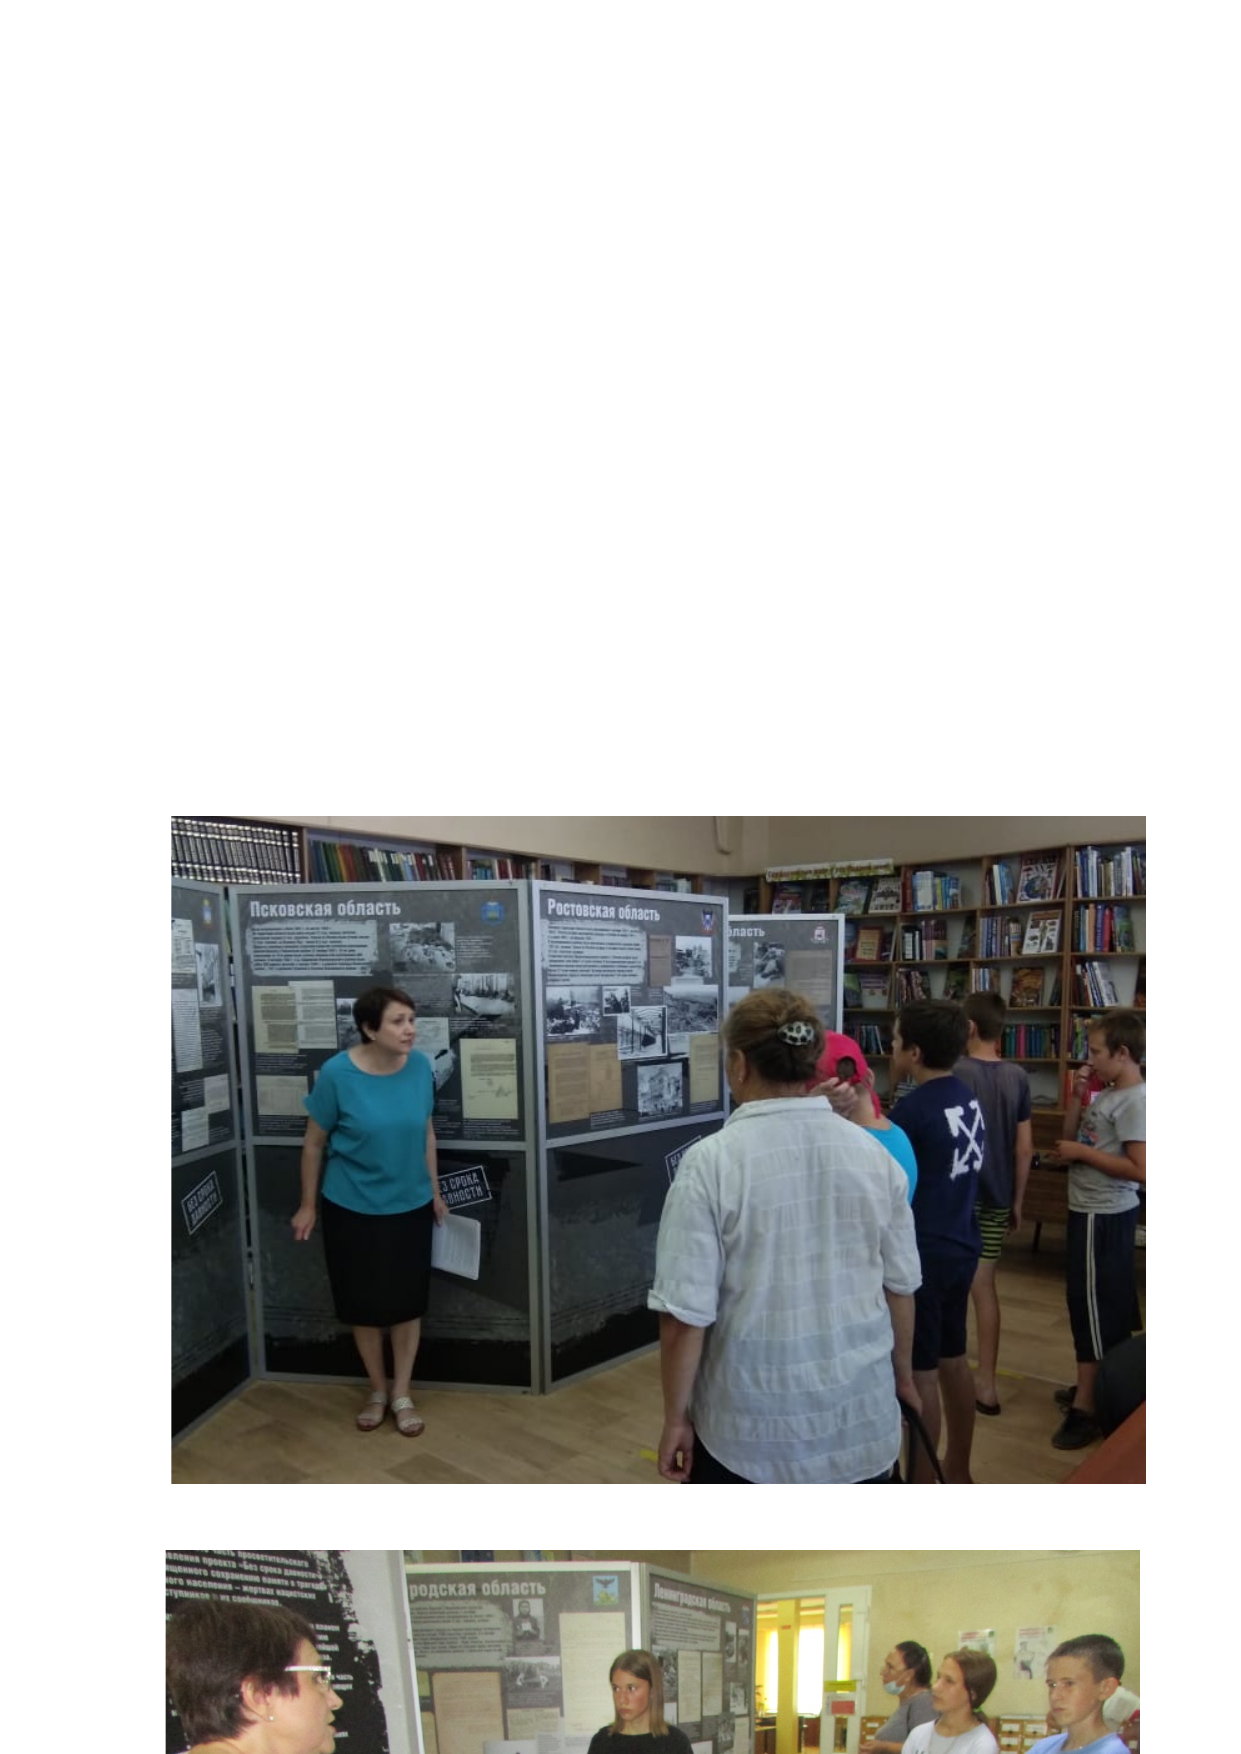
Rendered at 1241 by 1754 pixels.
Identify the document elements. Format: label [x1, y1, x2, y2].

picture [165, 1550, 1140, 1754]
picture [171, 816, 1146, 1484]
